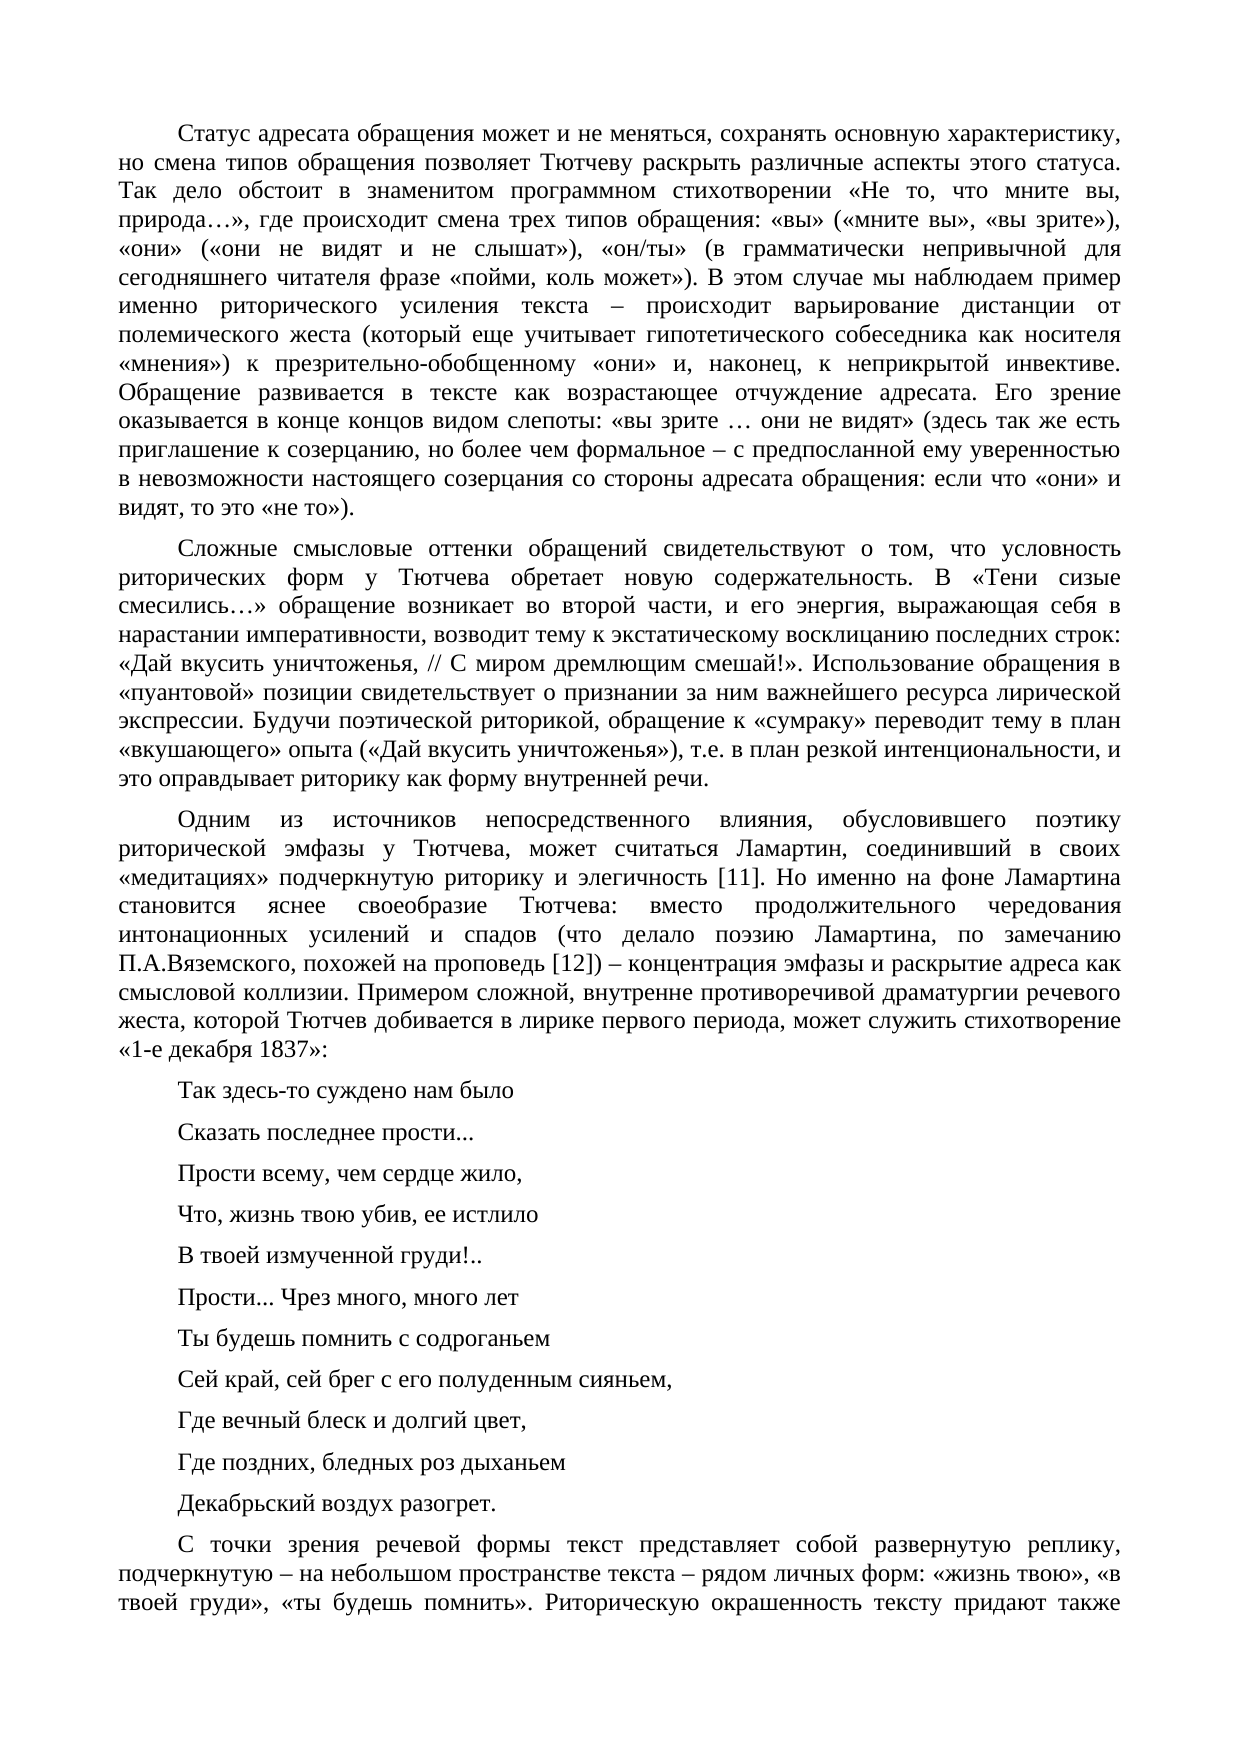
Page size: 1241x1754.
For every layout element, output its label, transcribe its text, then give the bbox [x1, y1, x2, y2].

text Ты будешь помнить с содроганьем [118, 1323, 1122, 1352]
text Сей край, сей брег с его полуденным сияньем, [118, 1364, 1122, 1393]
text Сложные смысловые оттенки обращений свидетельствуют о том, что условность риторических форм у Тютчева обретает новую содержательность. В «Тени сизые смесились…» обращение возникает во второй части, и его энергия, выражающая себя в нарастании императивности, возводит тему к экстатическому восклицанию последних строк: «Дай вкусить уничтоженья, // С миром дремлющим смешай!». Использование обращения в «пуантовой» позиции свидетельствует о признании за ним важнейшего ресурса лирической экспрессии. Будучи поэтической риторикой, обращение к «сумраку» переводит тему в план «вкушающего» опыта («Дай вкусить уничтоженья»), т.е. в план резкой интенциональности, и это оправдывает риторику как форму внутренней речи. [118, 533, 1122, 792]
text Так здесь-то суждено нам было [118, 1076, 1122, 1104]
text Статус адресата обращения может и не меняться, сохранять основную характеристику, но смена типов обращения позволяет Тютчеву раскрыть различные аспекты этого статуса. Так дело обстоит в знаменитом программном стихотворении «Не то, что мните вы, природа…», где происходит смена трех типов обращения: «вы» («мните вы», «вы зрите»), «они» («они не видят и не слышат»), «он/ты» (в грамматически непривычной для сегодняшнего читателя фразе «пойми, коль может»). В этом случае мы наблюдаем пример именно риторического усиления текста – происходит варьирование дистанции от полемического жеста (который еще учитывает гипотетического собеседника как носителя «мнения») к презрительно-обобщенному «они» и, наконец, к неприкрытой инвективе. Обращение развивается в тексте как возрастающее отчуждение адресата. Его зрение оказывается в конце концов видом слепоты: «вы зрите … они не видят» (здесь так же есть приглашение к созерцанию, но более чем формальное – с предпосланной ему уверенностью в невозможности настоящего созерцания со стороны адресата обращения: если что «они» и видят, то это «не то»). [118, 118, 1122, 521]
text Прости... Чрез много, много лет [118, 1282, 1122, 1311]
text Сказать последнее прости... [118, 1117, 1122, 1146]
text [118, 1529, 1122, 1616]
text Где вечный блеск и долгий цвет, [118, 1406, 1122, 1434]
text Где поздних, бледных роз дыханьем [118, 1447, 1122, 1476]
text В твоей измученной груди!.. [118, 1241, 1122, 1269]
text Прости всему, чем сердце жило, [118, 1158, 1122, 1187]
text Декабрьский воздух разогрет. [118, 1488, 1122, 1517]
text Одним из источников непосредственного влияния, обусловившего поэтику риторической эмфазы у Тютчева, может считаться Ламартин, соединивший в своих «медитациях» подчеркнутую риторику и элегичность [11]. Но именно на фоне Ламартина становится яснее своеобразие Тютчева: вместо продолжительного чередования интонационных усилений и спадов (что делало поэзию Ламартина, по замечанию П.А.Вяземского, похожей на проповедь [12]) – концентрация эмфазы и раскрытие адреса как смысловой коллизии. Примером сложной, внутренне противоречивой драматургии речевого жеста, которой Тютчев добивается в лирике первого периода, может служить стихотворение «1-е декабря 1837»: [118, 804, 1122, 1063]
text Что, жизнь твою убив, ее истлило [118, 1199, 1122, 1228]
